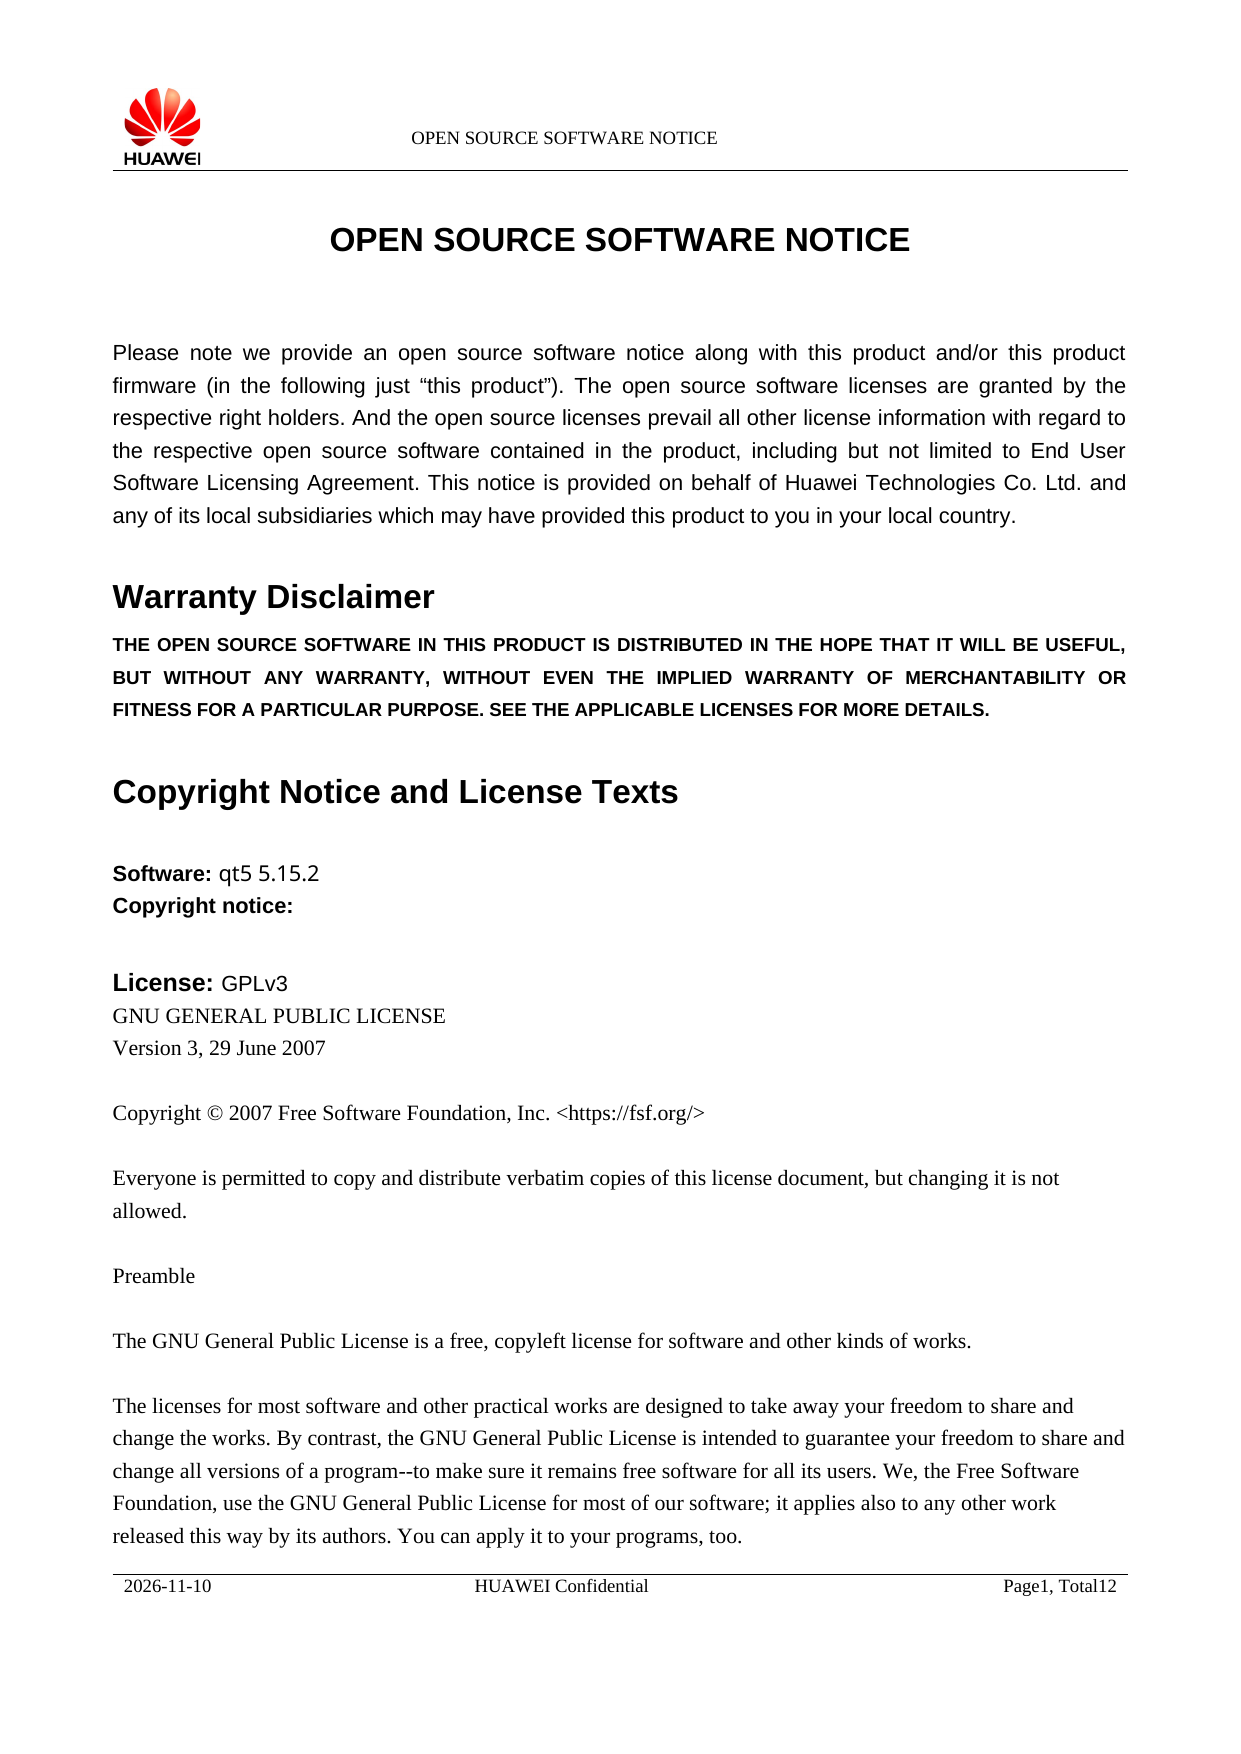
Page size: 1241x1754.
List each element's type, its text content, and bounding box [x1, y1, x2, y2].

text Warranty Disclaimer [112, 564, 1128, 629]
text The open source software in this product is distributed in the hope that it will be useful, but WITHOUT ANY WARRANTY, without even the implied warranty of MERCHANTABILITY or FITNESS FOR A PARTICULAR PURPOSE. See the applicable licenses for more details. [112, 629, 1128, 726]
text OPEN SOURCE SOFTWARE NOTICE [112, 206, 1128, 271]
text Please note we provide an open source software notice along with this product and/or this product firmware (in the following just “this product”). The open source software licenses are granted by the respective right holders. And the open source licenses prevail all other license information with regard to the respective open source software contained in the product, including but not limited to End User Software Licensing Agreement. This notice is provided on behalf of Huawei Technologies Co. Ltd. and any of its local subsidiaries which may have provided this product to you in your local country. [112, 336, 1128, 531]
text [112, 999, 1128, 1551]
picture [124, 88, 201, 165]
title Software: qt5 5.15.2 [112, 856, 1128, 889]
text Copyright notice: [112, 889, 1128, 921]
text License: GPLv3 [112, 966, 1128, 999]
text Copyright Notice and License Texts [112, 759, 1128, 824]
